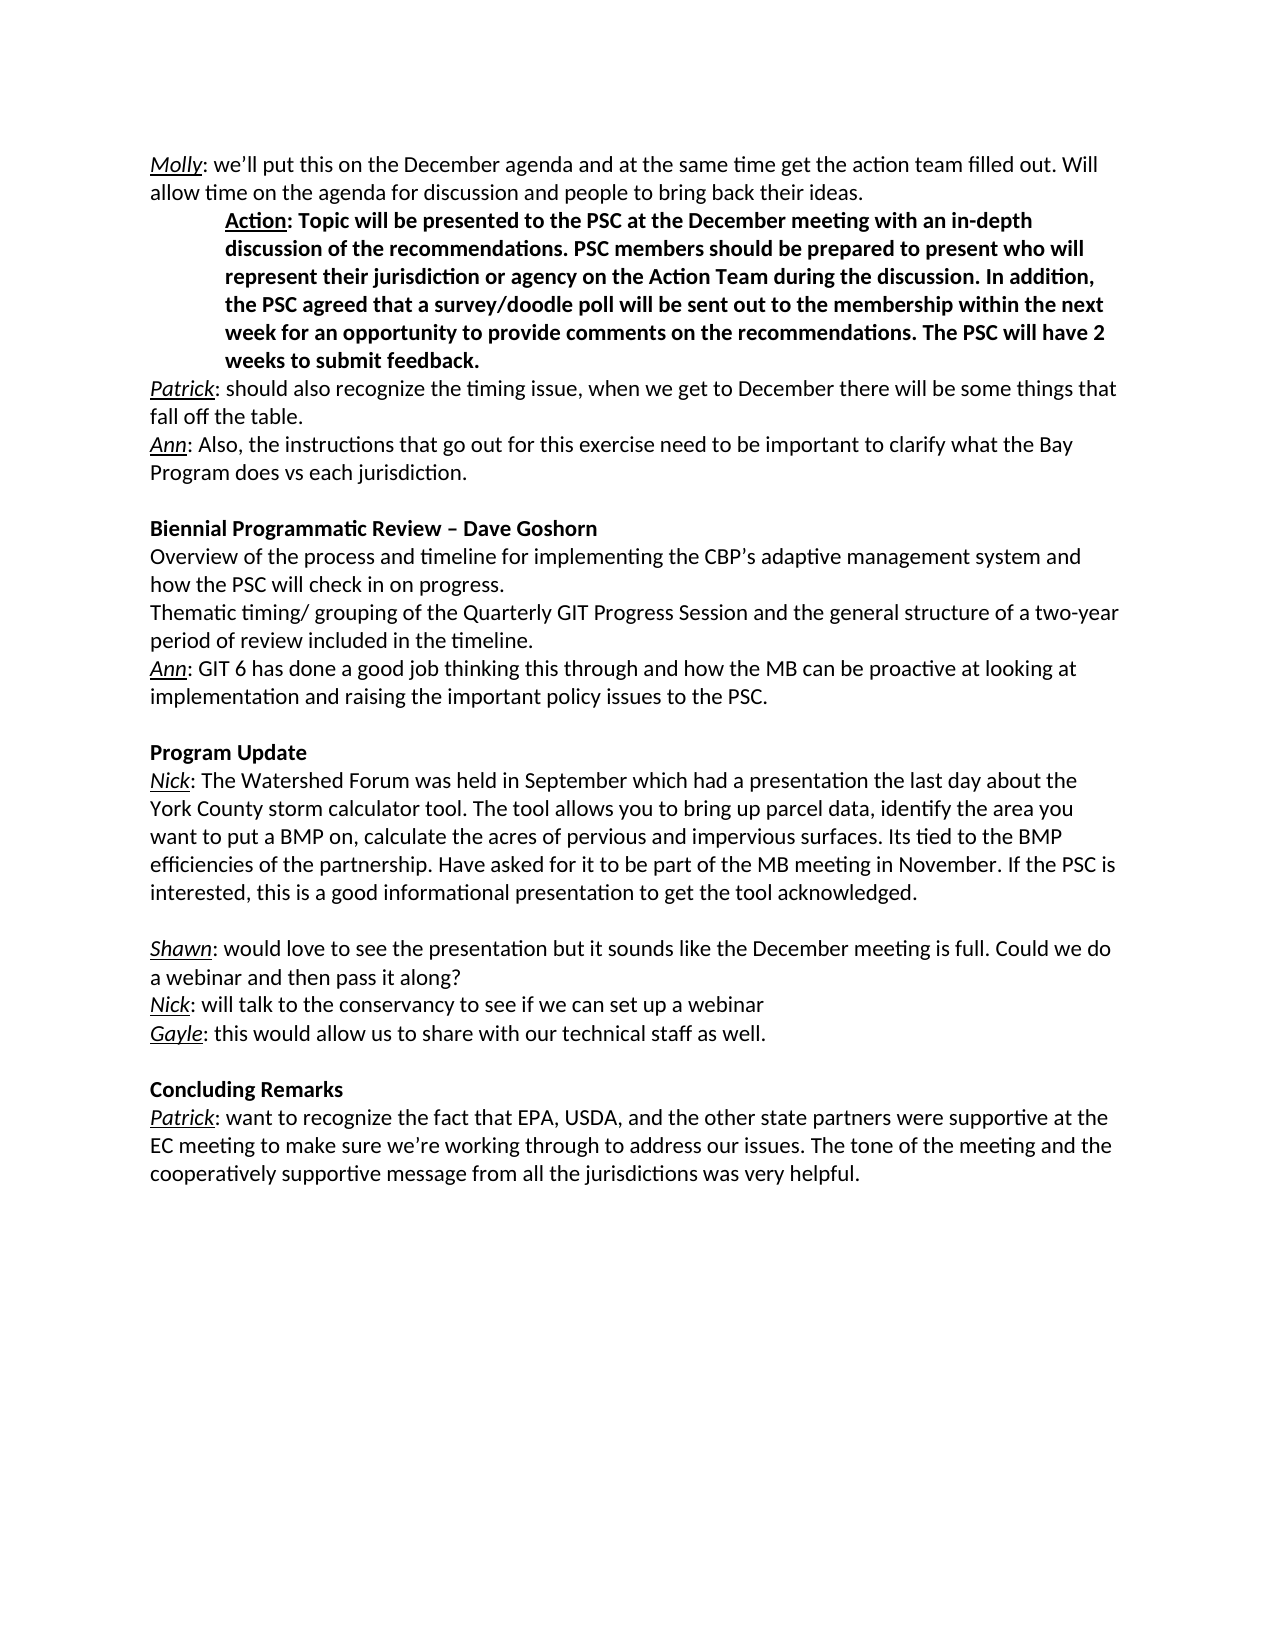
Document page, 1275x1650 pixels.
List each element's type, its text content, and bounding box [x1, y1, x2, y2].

text Molly: we’ll put this on the December agenda and at the same time get the action team filled out. Will allow time on the agenda for discussion and people to bring back their ideas. [150, 150, 1125, 206]
text Patrick: should also recognize the timing issue, when we get to December there will be some things that fall off the table. [150, 374, 1125, 430]
text Thematic timing/ grouping of the Quarterly GIT Progress Session and the general structure of a two-year period of review included in the timeline. [150, 598, 1125, 654]
text Shawn: would love to see the presentation but it sounds like the December meeting is full. Could we do a webinar and then pass it along? [150, 934, 1125, 991]
text Patrick: want to recognize the fact that EPA, USDA, and the other state partners were supportive at the EC meeting to make sure we’re working through to address our issues. The tone of the meeting and the cooperatively supportive message from all the jurisdictions was very helpful. [150, 1103, 1125, 1187]
text Nick: will talk to the conservancy to see if we can set up a webinar [150, 991, 1125, 1019]
text Nick: The Watershed Forum was held in September which had a presentation the last day about the York County storm calculator tool. The tool allows you to bring up parcel data, identify the area you want to put a BMP on, calculate the acres of pervious and impervious surfaces. Its tied to the BMP efficiencies of the partnership. Have asked for it to be part of the MB meeting in November. If the PSC is interested, this is a good informational presentation to get the tool acknowledged. [150, 766, 1125, 907]
text Gayle: this would allow us to share with our technical staff as well. [150, 1019, 1125, 1047]
text Concluding Remarks [150, 1075, 1125, 1103]
text Overview of the process and timeline for implementing the CBP’s adaptive management system and how the PSC will check in on progress. [150, 542, 1125, 598]
text Biennial Programmatic Review – Dave Goshorn [150, 514, 1125, 542]
text Program Update [150, 738, 1125, 766]
text Ann: Also, the instructions that go out for this exercise need to be important to clarify what the Bay Program does vs each jurisdiction. [150, 430, 1125, 486]
text Ann: GIT 6 has done a good job thinking this through and how the MB can be proactive at looking at implementation and raising the important policy issues to the PSC. [150, 654, 1125, 710]
text Action: Topic will be presented to the PSC at the December meeting with an in-depth discussion of the recommendations. PSC members should be prepared to present who will represent their jurisdiction or agency on the Action Team during the discussion. In addition, the PSC agreed that a survey/doodle poll will be sent out to the membership within the next week for an opportunity to provide comments on the recommendations. The PSC will have 2 weeks to submit feedback. [225, 206, 1125, 374]
